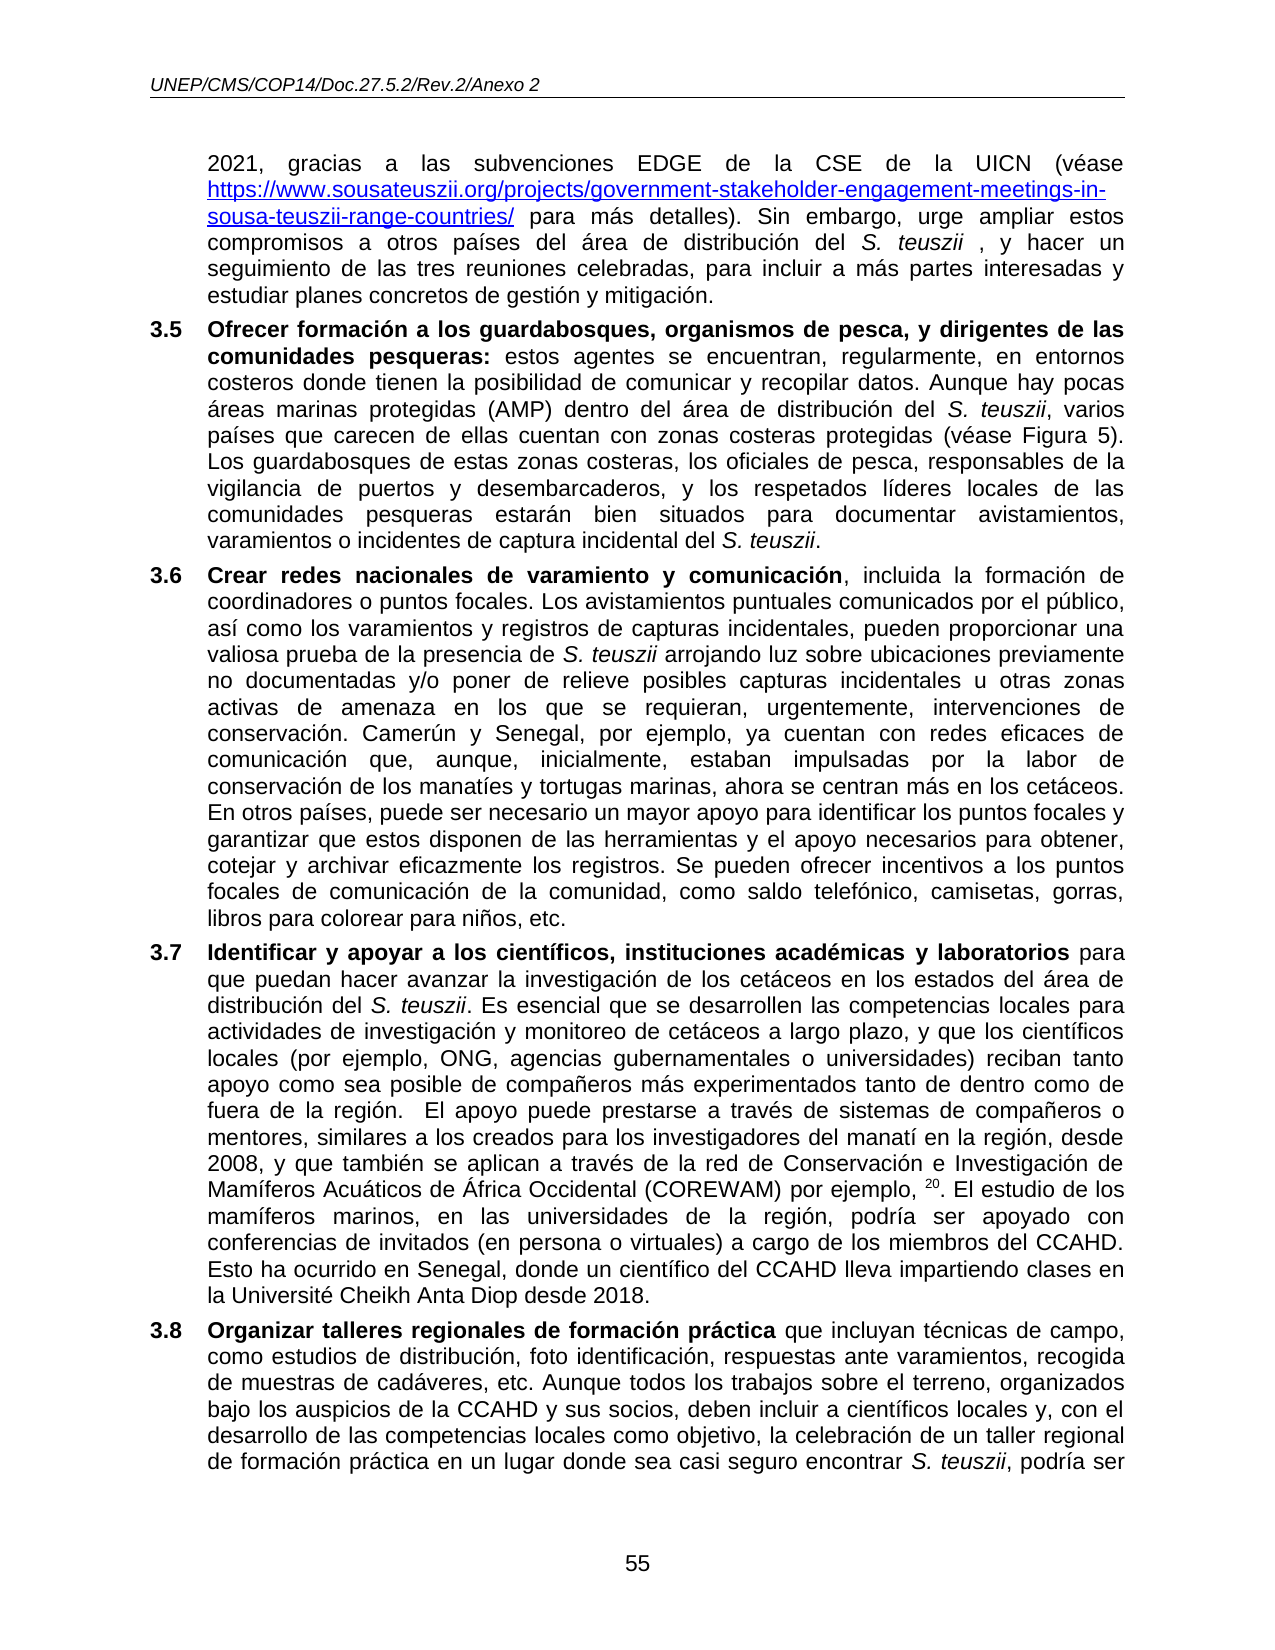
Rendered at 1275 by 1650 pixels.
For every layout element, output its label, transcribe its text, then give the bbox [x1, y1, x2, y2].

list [150, 150, 1125, 308]
list Crear redes nacionales de varamiento y comunicación, incluida la formación de coordinadores o puntos focales. Los avistamientos puntuales comunicados por el público, así como los varamientos y registros de capturas incidentales, pueden proporcionar una valiosa prueba de la presencia de S. teuszii arrojando luz sobre ubicaciones previamente no documentadas y/o poner de relieve posibles capturas incidentales u otras zonas activas de amenaza en los que se requieran, urgentemente, intervenciones de conservación. Camerún y Senegal, por ejemplo, ya cuentan con redes eficaces de comunicación que, aunque, inicialmente, estaban impulsadas por la labor de conservación de los manatíes y tortugas marinas, ahora se centran más en los cetáceos. En otros países, puede ser necesario un mayor apoyo para identificar los puntos focales y garantizar que estos disponen de las herramientas y el apoyo necesarios para obtener, cotejar y archivar eficazmente los registros. Se pueden ofrecer incentivos a los puntos focales de comunicación de la comunidad, como saldo telefónico, camisetas, gorras, libros para colorear para niños, etc. [150, 562, 1125, 931]
list Identificar y apoyar a los científicos, instituciones académicas y laboratorios para que puedan hacer avanzar la investigación de los cetáceos en los estados del área de distribución del S. teuszii. Es esencial que se desarrollen las competencias locales para actividades de investigación y monitoreo de cetáceos a largo plazo, y que los científicos locales (por ejemplo, ONG, agencias gubernamentales o universidades) reciban tanto apoyo como sea posible de compañeros más experimentados tanto de dentro como de fuera de la región. El apoyo puede prestarse a través de sistemas de compañeros o mentores, similares a los creados para los investigadores del manatí en la región, desde 2008, y que también se aplican a través de la red de Conservación e Investigación de Mamíferos Acuáticos de África Occidental (COREWAM) por ejemplo, 20. El estudio de los mamíferos marinos, en las universidades de la región, podría ser apoyado con conferencias de invitados (en persona o virtuales) a cargo de los miembros del CCAHD. Esto ha ocurrido en Senegal, donde un científico del CCAHD lleva impartiendo clases en la Université Cheikh Anta Diop desde 2018. [150, 939, 1125, 1308]
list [150, 1317, 1125, 1475]
list Ofrecer formación a los guardabosques, organismos de pesca, y dirigentes de las comunidades pesqueras: estos agentes se encuentran, regularmente, en entornos costeros donde tienen la posibilidad de comunicar y recopilar datos. Aunque hay pocas áreas marinas protegidas (AMP) dentro del área de distribución del S. teuszii, varios países que carecen de ellas cuentan con zonas costeras protegidas (véase Figura 5). Los guardabosques de estas zonas costeras, los oficiales de pesca, responsables de la vigilancia de puertos y desembarcaderos, y los respetados líderes locales de las comunidades pesqueras estarán bien situados para documentar avistamientos, varamientos o incidentes de captura incidental del S. teuszii. [150, 316, 1125, 554]
